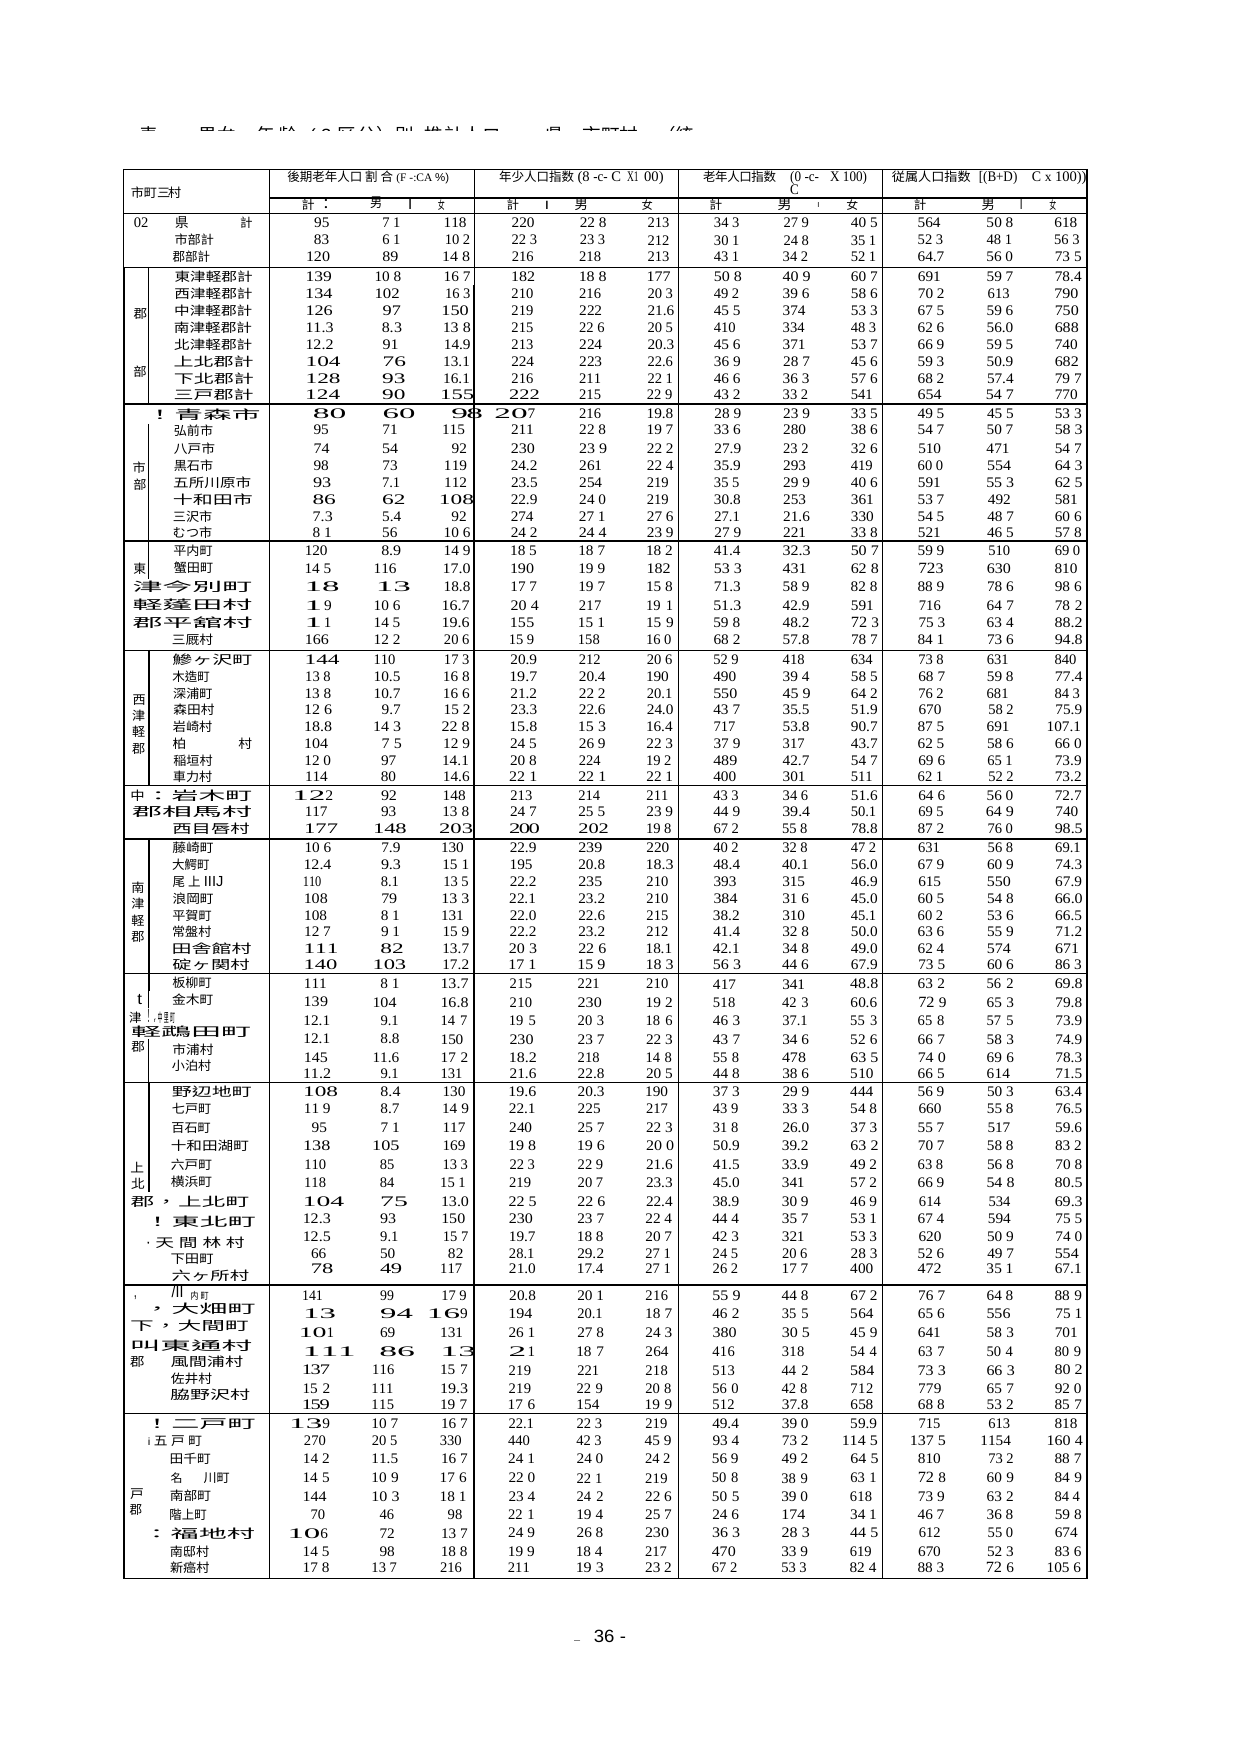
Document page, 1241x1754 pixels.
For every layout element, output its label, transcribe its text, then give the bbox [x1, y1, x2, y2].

table_cell 106 [270, 1525, 363, 1543]
table_cell 黒石市 [149, 457, 269, 474]
table_cell 619 [812, 1543, 882, 1561]
table_cell [475, 1245, 486, 1262]
table_cell 78 [270, 1262, 363, 1284]
table_cell 59 8 [972, 668, 1022, 685]
table_cell 18 7 [541, 542, 623, 559]
table_cell 84 9 84 4 59 8 [1023, 1469, 1086, 1525]
table_cell [475, 974, 486, 1082]
table_cell 23 9 [758, 405, 812, 423]
table_cell 58 8 [972, 1137, 1022, 1156]
table_cell 19.7 [486, 668, 541, 685]
table_cell [475, 633, 486, 650]
table_cell 59 9 [883, 542, 972, 559]
table_cell 53 7 [883, 491, 972, 508]
table_cell 50.1 [812, 804, 882, 822]
table_cell 93 [363, 370, 420, 387]
table_cell 58 9 [758, 579, 812, 596]
table_cell 53.8 [758, 718, 812, 735]
table_cell 114 [270, 769, 363, 784]
table_cell 211 [486, 1561, 541, 1578]
table_cell 百石町 [150, 1119, 269, 1137]
table_cell 126 [270, 302, 363, 319]
table_cell [475, 769, 486, 784]
table_cell 58 6 [972, 735, 1022, 752]
table_cell 88 9 75 1 701 80 9 80 2 92 0 85 7 [1023, 1286, 1086, 1412]
table_cell [475, 250, 486, 267]
table_cell 下，大間町 [125, 1316, 269, 1336]
table_cell 9.1 [363, 1228, 420, 1245]
table_cell 金木町 [149, 991, 269, 1008]
table_cell 中：岩木町 [125, 786, 269, 804]
table_cell 郡相馬村 [125, 804, 269, 822]
table_cell 67 2 [679, 822, 758, 838]
table_cell 190 [624, 668, 678, 685]
table_cell 618 [1023, 214, 1086, 231]
table_cell 213 [624, 214, 678, 231]
table_cell 22 3 [624, 735, 678, 752]
table_cell 219 [486, 302, 541, 319]
table_cell 63 6 [883, 924, 972, 940]
table_cell 79 7 [1023, 370, 1086, 387]
table_cell 95 [270, 214, 363, 231]
table_cell 222 [486, 387, 541, 403]
table_cell 76 7 65 6 641 63 7 73 3 779 68 8 [883, 1286, 972, 1412]
table_cell 13 7 [363, 1561, 420, 1578]
table_cell 73 2 [972, 1451, 1022, 1469]
table_cell 103 [363, 958, 420, 973]
table_cell ：福地村 [125, 1525, 269, 1543]
table_cell 219 [624, 491, 678, 508]
table_cell 16.1 [420, 370, 473, 387]
table_cell [475, 1137, 486, 1156]
table_cell 200 [486, 822, 541, 838]
table_cell [475, 840, 486, 856]
table_cell 54 7 [972, 387, 1022, 403]
table_cell 14 8 [420, 250, 474, 267]
table_cell 22 6 [541, 319, 623, 336]
table_cell 柏 村 [150, 735, 269, 752]
table_cell 72 8 73 9 46 7 [883, 1469, 972, 1525]
table_cell 19 9 [541, 560, 623, 578]
table_cell 33 3 [758, 1100, 812, 1119]
table_cell 10 6 14 5 [363, 596, 420, 633]
table_cell 50 3 [972, 1083, 1022, 1100]
table_cell 131 [420, 907, 473, 923]
table_cell 11.5 [363, 1451, 420, 1469]
table_cell 69 5 [883, 804, 972, 822]
table_cell 77.4 [1023, 668, 1086, 685]
table_cell 蟹田町 [149, 560, 269, 578]
table_cell 654 [883, 387, 972, 403]
table_cell 21.2 [486, 685, 541, 702]
table_cell 24.2 [486, 457, 541, 474]
table_cell 21.6 [758, 508, 812, 525]
table_cell 80.5 [1023, 1175, 1086, 1193]
table_cell 43 3 [679, 786, 758, 804]
table_cell 25 5 [541, 804, 623, 822]
table_cell 27.9 [679, 440, 758, 457]
table_cell 19 1 15 9 [624, 596, 678, 633]
table_cell 58 6 [812, 285, 882, 302]
table_cell 22 2 [624, 440, 678, 457]
table_cell 22 1 [624, 769, 678, 784]
table_cell 88 7 [1023, 1451, 1086, 1469]
table_cell [475, 231, 486, 250]
table_cell 334 [758, 319, 812, 336]
table_cell 216 [486, 250, 541, 267]
table_cell 24 7 [486, 804, 541, 822]
table_cell 18 [270, 579, 363, 596]
table_header 後期老年人口 [270, 170, 363, 197]
table_cell 84 3 [1023, 685, 1086, 702]
table_cell 57.4 [972, 370, 1022, 387]
table_cell [475, 423, 486, 440]
table_cell 51.3 59 8 [679, 596, 758, 633]
table_cell 216 [541, 405, 623, 423]
table_cell 223 [541, 353, 623, 370]
table_cell 1154 [972, 1433, 1022, 1451]
table_cell 38 6 [812, 423, 882, 440]
table_cell 54 7 [812, 752, 882, 769]
table_cell 30 1 [679, 231, 758, 250]
table_cell 715 [883, 1414, 972, 1432]
table_cell 26.0 [758, 1119, 812, 1137]
table_cell 92 [420, 508, 473, 525]
table_cell 新癌村 [125, 1561, 269, 1578]
table_cell 215 [624, 907, 678, 923]
table_header 年少人口指数 (8 -c- C [475, 170, 623, 197]
table_cell 三戸郡計 [149, 387, 269, 403]
table_cell i 五 戸 町 [125, 1433, 269, 1451]
table_cell 55 9 46 2 380 416 513 56 0 512 [679, 1286, 758, 1412]
table_cell 46 6 [679, 370, 758, 387]
table_cell 54 8 [972, 890, 1022, 907]
table_header 割 合 (F -:CA %) [363, 170, 474, 197]
table_cell 88 9 [883, 579, 972, 596]
table_cell 670 [883, 1543, 972, 1561]
table_cell 67.9 [1023, 873, 1086, 890]
table_cell [475, 1156, 486, 1175]
table_cell 23.3 [624, 1175, 678, 1193]
table_cell 15 1 [420, 856, 473, 873]
table_cell 39.2 [758, 1137, 812, 1156]
table_cell 44 5 [812, 1525, 882, 1543]
table_cell 46 5 [972, 525, 1022, 540]
table_header C [1023, 170, 1041, 197]
table_cell 木造町 [150, 668, 269, 685]
table_cell 16 7 [420, 1451, 473, 1469]
table_cell 95 [270, 1119, 363, 1137]
table_cell 274 [486, 508, 541, 525]
table_cell 23 9 [541, 440, 623, 457]
table_cell 12.3 [270, 1210, 363, 1227]
table_cell 393 [679, 873, 758, 890]
table_cell 110 [270, 873, 363, 890]
table_cell 15.8 [486, 718, 541, 735]
table_cell 95 [270, 423, 363, 440]
table_cell 66 9 [883, 1175, 972, 1193]
table_cell 20 6 [624, 651, 678, 668]
table_cell 716 75 3 [883, 596, 972, 633]
table_cell [475, 579, 486, 596]
table_cell 57.8 [758, 633, 812, 650]
table_cell 南邸村 [125, 1543, 269, 1561]
table_cell 60 9 [972, 856, 1022, 873]
table_cell 29 9 [758, 1083, 812, 1100]
table_cell 130 [420, 1083, 473, 1100]
table_cell 49 5 [883, 405, 972, 423]
table_cell 215 [541, 387, 623, 403]
table_cell 119 [420, 457, 473, 474]
table_cell 810 [1023, 560, 1086, 578]
table_cell [475, 1210, 486, 1227]
table_cell 23 2 [624, 1561, 678, 1578]
table_cell 11 9 [270, 1100, 363, 1119]
table_cell 20 1 20.1 27 8 18 7 221 22 9 154 [541, 1286, 623, 1412]
table_cell 10 6 [420, 525, 473, 540]
table_cell 717 [679, 718, 758, 735]
table_cell 68 7 [883, 668, 972, 685]
table_cell 19.7 [486, 1228, 541, 1245]
table_cell 104 [270, 735, 363, 752]
table_cell 23.5 [486, 474, 541, 491]
table_cell 野辺地町 [150, 1083, 269, 1100]
table_cell 48 7 [972, 508, 1022, 525]
table_cell 87 5 [883, 718, 972, 735]
table_cell 下北郡計 [149, 370, 269, 387]
table_cell 24 4 [541, 525, 623, 540]
table_cell 10 2 [420, 231, 474, 250]
table_cell 240 [486, 1119, 541, 1137]
table_cell 軽鵡田町 [125, 1026, 269, 1039]
table_cell 27.1 [679, 508, 758, 525]
table_cell 28.1 [486, 1245, 541, 1262]
table_cell 27 1 [624, 1245, 678, 1262]
table_cell 13 8 [420, 319, 473, 336]
table_cell 五所川原市 [149, 474, 269, 491]
table_cell 14 3 [363, 718, 420, 735]
table_cell 郡 風間浦村 [125, 1354, 269, 1369]
table_cell 17 7 [486, 579, 541, 596]
table_cell 53 6 [972, 907, 1022, 923]
table_cell 11.3 [270, 319, 363, 336]
table_cell 78 7 [812, 633, 882, 650]
table_cell t [125, 991, 148, 1008]
table_cell 78 6 [972, 579, 1022, 596]
table_cell 西津軽郡計 [149, 285, 269, 302]
table_cell 郡 部 [125, 268, 148, 403]
table_cell 上北 [125, 1083, 148, 1192]
table_cell 224 [541, 336, 623, 353]
table_cell 14 9 [420, 542, 473, 559]
table_cell 400 [812, 1262, 882, 1284]
table_cell 59.6 [1023, 1119, 1086, 1137]
table_cell 57 6 [812, 370, 882, 387]
table_cell 19 9 [486, 1543, 541, 1561]
table_cell 67.1 [1023, 1262, 1086, 1284]
table_cell 43 9 [679, 1100, 758, 1119]
table_cell 女 [1041, 199, 1086, 212]
table_cell 39 0 [758, 1414, 812, 1432]
table_cell 120 [270, 542, 363, 559]
table_cell 66 [270, 1245, 363, 1262]
table_cell 177 [624, 268, 678, 285]
table_cell 317 [758, 735, 812, 752]
table_cell 20.1 [624, 685, 678, 702]
table_cell 56 3 [1023, 231, 1086, 250]
table_cell 16 7 [420, 268, 474, 285]
table_cell 202 [541, 822, 623, 838]
table_cell 144 [270, 651, 363, 668]
table_cell [475, 940, 486, 957]
table_cell 213 [486, 786, 541, 804]
table_cell 郡部計 [124, 250, 269, 267]
table_cell [475, 786, 486, 804]
table_cell 23 7 [541, 1210, 623, 1227]
table_cell 212 [624, 231, 678, 250]
table_cell 86 3 [1023, 958, 1086, 973]
table_cell 22 3 [486, 1156, 541, 1175]
table_cell [475, 525, 486, 540]
table_cell 190 [486, 560, 541, 578]
table_cell 16 8 [420, 668, 473, 685]
table_cell 14 2 [270, 1451, 363, 1469]
table_cell 田千町 [125, 1451, 269, 1469]
table_cell 8.3 [363, 319, 420, 336]
table_cell 83 6 [1023, 1543, 1086, 1561]
table_cell 22 8 [541, 423, 623, 440]
table_cell 48 3 [812, 319, 882, 336]
table_cell 419 [812, 457, 882, 474]
table_cell 45.1 [812, 907, 882, 923]
table_cell 47 2 [812, 840, 882, 856]
table_cell 44 9 [679, 804, 758, 822]
table_cell 90.7 [812, 718, 882, 735]
table_cell 31 8 [679, 1119, 758, 1137]
table_cell [475, 924, 486, 940]
table_cell 45 5 [679, 302, 758, 319]
table_cell 105 [363, 1137, 420, 1156]
table_cell [475, 1286, 486, 1412]
table_cell 13 7 [420, 1525, 473, 1543]
table_cell 73 5 [1023, 250, 1086, 267]
table_cell 66.5 [1023, 907, 1086, 923]
text — 36 - [568, 1626, 632, 1646]
table_cell 64.7 [883, 250, 972, 267]
table_cell 24 5 [486, 735, 541, 752]
table_cell 517 [972, 1119, 1022, 1137]
table_cell 22 3 [541, 1414, 623, 1432]
table_cell 16.4 [624, 718, 678, 735]
table_cell 45 9 [758, 685, 812, 702]
table_cell 177 [270, 822, 363, 838]
table_cell 44 8 35 5 30 5 318 44 2 42 8 37.8 [758, 1286, 812, 1412]
table_cell 93 [363, 804, 420, 822]
table_cell 564 [883, 214, 972, 231]
table_cell 14.1 [420, 752, 473, 769]
table_cell 840 [1023, 651, 1086, 668]
table_cell 33 5 [812, 405, 882, 423]
table_cell 62 5 [1023, 474, 1086, 491]
table_cell 110 [363, 651, 420, 668]
table_cell 67 9 [883, 856, 972, 873]
table_cell 18 3 [624, 958, 678, 973]
table_cell 20 0 [624, 1137, 678, 1156]
table_cell 十和田湖町 [150, 1137, 269, 1156]
table_cell 12.4 [270, 856, 363, 873]
table_cell 91 [363, 336, 420, 353]
table_cell [475, 1469, 486, 1525]
table_cell 26 8 [541, 1525, 623, 1543]
table_cell 13 5 [420, 873, 473, 890]
table_cell 車力村 [150, 769, 269, 784]
table_cell 33 9 [758, 1543, 812, 1561]
table_cell 20 6 [420, 633, 473, 650]
table_cell 22 3 [486, 231, 541, 250]
table_cell 594 [972, 1210, 1022, 1227]
table_cell 52 6 [883, 1245, 972, 1262]
table_cell 169 [420, 1137, 473, 1156]
table_cell 48.8 60.6 55 3 52 6 63 5 510 [812, 974, 882, 1082]
table_cell 津今別町 [125, 579, 269, 596]
table_cell 59 5 [972, 336, 1022, 353]
table_cell 40 6 [812, 474, 882, 491]
table_cell 8.7 [363, 1100, 420, 1119]
table_cell 16 3 [420, 285, 473, 302]
table_cell 219 [486, 1175, 541, 1193]
table_header 老年人口指数 [679, 170, 778, 197]
table_cell 69.1 [1023, 840, 1086, 856]
table_cell 22 6 [541, 940, 623, 957]
table_cell 111 139 12.1 12.1 145 11.2 [270, 974, 363, 1082]
table_cell 216 [486, 370, 541, 387]
table_cell 74 0 [1023, 1228, 1086, 1245]
table_cell 64 7 63 4 [972, 596, 1022, 633]
table_cell 32 6 [812, 440, 882, 457]
table_cell 74 [270, 440, 363, 457]
table_cell 50 8 50 5 24 6 [679, 1469, 758, 1525]
table_cell 818 [1023, 1414, 1086, 1432]
table_cell 111 [270, 940, 363, 957]
table_cell 59 3 [883, 353, 972, 370]
table_cell 女 [420, 199, 474, 212]
table_cell 22.2 [486, 924, 541, 940]
table_cell ，大畑町 [125, 1301, 269, 1316]
table_cell 158 [541, 633, 623, 650]
table_cell 410 [679, 319, 758, 336]
table_cell 51.9 [812, 702, 882, 718]
table_cell 108 [270, 907, 363, 923]
table_cell 510 [883, 440, 972, 457]
table_cell 225 [541, 1100, 623, 1119]
table_cell 40.1 [758, 856, 812, 873]
table_cell 計 [475, 199, 541, 212]
table_cell 弘前市 [149, 424, 269, 440]
table_cell 634 [812, 651, 882, 668]
table_cell 22.1 [486, 1414, 541, 1432]
table_cell [475, 752, 486, 769]
table_cell 216 [541, 285, 623, 302]
table_cell 60 2 [883, 907, 972, 923]
table_cell 49.0 [812, 940, 882, 957]
table_cell 341 [758, 1175, 812, 1193]
table_cell 49 2 [758, 1451, 812, 1469]
table_cell 117 [420, 1262, 473, 1284]
table_header 市町三村 [124, 170, 269, 212]
table_cell 74.3 [1023, 856, 1086, 873]
table_cell 78 2 88.2 [1023, 596, 1086, 633]
table_cell 20 5 [363, 1433, 420, 1451]
table_cell 南津軽郡計 [149, 319, 269, 336]
table_cell 22.6 [541, 907, 623, 923]
table_cell 492 [972, 491, 1022, 508]
table_cell 73 8 [883, 651, 972, 668]
table_cell 13.1 [420, 353, 473, 370]
table_cell 35.5 [758, 702, 812, 718]
table_cell 15 9 [541, 958, 623, 973]
table_cell 16 0 [624, 633, 678, 650]
table_cell 49 [363, 1262, 420, 1284]
table_cell 20.8 [541, 856, 623, 873]
table_cell 52 3 [972, 1543, 1022, 1561]
table_cell 581 [1023, 491, 1086, 508]
table_cell 24 2 [624, 1451, 678, 1469]
table_cell 66 9 [883, 336, 972, 353]
table_cell 13 [363, 579, 420, 596]
table_cell 62 6 [883, 319, 972, 336]
table_cell 384 [679, 890, 758, 907]
table_cell 43 2 [679, 387, 758, 403]
table_cell 21.6 [624, 302, 678, 319]
table_cell 217 15 1 [541, 596, 623, 633]
table_cell 9 [420, 405, 473, 423]
table_cell 591 72 3 [812, 596, 882, 633]
table_cell 182 [486, 268, 541, 285]
table_cell 18.8 [420, 579, 473, 596]
table_cell 310 [758, 907, 812, 923]
table_cell 32.3 [758, 542, 812, 559]
table_cell 7.9 [363, 840, 420, 856]
table_cell 34 8 [758, 940, 812, 957]
table_cell 27 9 [679, 525, 758, 540]
table_cell 72 6 [972, 1561, 1022, 1578]
table_cell 12.2 [270, 336, 363, 353]
table_cell 計 [883, 199, 972, 212]
table_cell 28 3 [812, 1245, 882, 1262]
table_cell 63.4 [1023, 1083, 1086, 1100]
table_cell 102 [363, 285, 420, 302]
table_cell [475, 457, 486, 474]
table_cell 中津軽郡計 [149, 302, 269, 319]
table_header X1 [624, 170, 639, 197]
table_cell 63 8 [883, 1156, 972, 1175]
table_cell 17.2 [420, 958, 473, 973]
table_cell 23 9 [624, 804, 678, 822]
table_cell 26 2 [679, 1262, 758, 1284]
table_cell 17 3 [420, 651, 473, 668]
table_cell 20 4 155 [486, 596, 541, 633]
table_cell 12 9 [420, 735, 473, 752]
table_cell 59 6 [972, 302, 1022, 319]
table_cell [475, 387, 486, 403]
table_header x 100)) [1041, 170, 1086, 197]
table_cell 87 2 [883, 822, 972, 838]
table_cell 134 [270, 285, 363, 302]
table_cell 48 1 [972, 231, 1022, 250]
table_cell 83 [270, 231, 363, 250]
table_cell 90 [363, 387, 420, 403]
table_cell 7.1 [363, 474, 420, 491]
table_cell 39 6 [758, 285, 812, 302]
table_cell 19 8 [486, 1137, 541, 1156]
table_cell 28 7 [758, 353, 812, 370]
table_cell 20.3 [624, 336, 678, 353]
table_cell 42 3 [541, 1433, 623, 1451]
table_cell 65 1 [972, 752, 1022, 769]
table_cell [125, 1058, 148, 1082]
table_cell 三沢市 [149, 508, 269, 525]
table_cell 54 7 [883, 423, 972, 440]
table_cell 56 8 [972, 840, 1022, 856]
table_cell [475, 508, 486, 525]
table_cell 16.7 19.6 [420, 596, 473, 633]
table_cell 19 11 [270, 596, 363, 633]
table_cell 98.5 [1023, 822, 1086, 838]
table_cell [475, 702, 486, 718]
table_cell 224 [541, 752, 623, 769]
table_cell 293 [758, 457, 812, 474]
table_cell 114 5 [812, 1433, 882, 1451]
table_cell 107.1 [1023, 718, 1086, 735]
table_cell 53 3 [812, 1228, 882, 1245]
table_cell 10.7 [363, 685, 420, 702]
table_cell 脇野沢村 [125, 1387, 269, 1412]
table_cell 22 8 [420, 718, 473, 735]
table_cell [475, 651, 486, 668]
table_cell 54 5 [883, 508, 972, 525]
table_cell 71.3 [679, 579, 758, 596]
table_cell 34 3 [679, 214, 758, 231]
table_cell 63 2 72 9 65 8 66 7 74 0 66 5 [883, 974, 972, 1082]
table_cell 27 6 [624, 508, 678, 525]
table_cell [475, 268, 486, 285]
table_cell 88 3 [883, 1561, 972, 1578]
table_cell 三厩村 [125, 633, 269, 650]
table_cell 138 [270, 1137, 363, 1156]
table_cell 79 [363, 890, 420, 907]
table_cell 220 [486, 214, 541, 231]
table_cell 117 [420, 1119, 473, 1137]
table_cell 34 2 [758, 250, 812, 267]
table_cell 20 7 [541, 1175, 623, 1193]
table_cell 220 [624, 840, 678, 856]
table_cell 139 [270, 268, 363, 285]
table_cell 211 [541, 370, 623, 387]
table_cell 大鰐町 [150, 856, 269, 873]
table_cell 12.5 [270, 1228, 363, 1245]
table_cell 22.9 [486, 491, 541, 508]
table_cell [475, 542, 486, 559]
table_cell 22.1 [486, 1100, 541, 1119]
table_cell 23 9 [624, 525, 678, 540]
table_cell ！青森市 [125, 405, 269, 424]
table_cell 45 6 [679, 336, 758, 353]
table_cell 261 [541, 457, 623, 474]
table_cell 22 1 [541, 769, 623, 784]
table_cell 17 9 169 131 13 15 7 19.3 19 7 [420, 1286, 473, 1412]
table_cell 8 1 [363, 907, 420, 923]
table_cell 554 [1023, 1245, 1086, 1262]
table_cell 62 8 [812, 560, 882, 578]
table_cell 211 [624, 786, 678, 804]
table_cell 71.2 [1023, 924, 1086, 940]
table_cell [475, 1525, 486, 1543]
table_cell 470 [679, 1543, 758, 1561]
table_cell 270 [270, 1433, 363, 1451]
table_cell 9.3 [363, 856, 420, 873]
table_cell 280 [758, 423, 812, 440]
table_cell 83 2 [1023, 1137, 1086, 1156]
table_cell 574 [972, 940, 1022, 957]
table_cell 66 0 [1023, 735, 1086, 752]
table_cell 50 9 [972, 1228, 1022, 1245]
table_cell 56.0 [812, 856, 882, 873]
table_cell 28 3 [758, 1525, 812, 1543]
table_cell 23 2 [758, 440, 812, 457]
table_cell 56 9 [883, 1083, 972, 1100]
table_cell 56 3 [679, 958, 758, 973]
table_cell 82 4 [812, 1561, 882, 1578]
table_cell 108 [270, 890, 363, 907]
table_cell 222 [541, 302, 623, 319]
table_cell 44 4 [679, 1210, 758, 1227]
table_cell 13.7 16.8 14 7 150 17 2 131 [420, 974, 473, 1082]
table_cell 15 9 [486, 633, 541, 650]
table_cell 75.9 [1023, 702, 1086, 718]
table_cell 98 [270, 457, 363, 474]
table_cell 207 [486, 405, 541, 423]
table_cell 43 7 [679, 702, 758, 718]
table_cell 平賀町 [150, 907, 269, 923]
table_cell 341 42 3 37.1 34 6 478 38 6 [758, 974, 812, 1082]
table_cell 19 3 [541, 1561, 623, 1578]
table_cell 104 [270, 1194, 363, 1210]
table_cell 84 1 [883, 633, 972, 650]
table_cell 8.4 [363, 1083, 420, 1100]
table_cell 17.4 [541, 1262, 623, 1284]
table_cell 44 6 [758, 958, 812, 973]
table_cell 40 2 [679, 840, 758, 856]
table_cell 400 [679, 769, 758, 784]
table_cell 64 5 [812, 1451, 882, 1469]
table_cell 141 13 101 111 137 15 2 159 [270, 1286, 363, 1412]
table_cell 浪岡町 [150, 890, 269, 907]
table_cell 670 [883, 702, 972, 718]
table_cell [475, 474, 486, 491]
table_cell 板柳町 [150, 974, 269, 991]
table_cell [475, 1451, 486, 1469]
table_cell 39.4 [758, 804, 812, 822]
table_cell 60 [363, 405, 420, 423]
table_cell 13 8 [270, 668, 363, 685]
table_cell 18.1 [624, 940, 678, 957]
table_cell 女 [624, 199, 678, 212]
table_header 従属人口指数 [883, 170, 972, 197]
table_cell 56 9 [679, 1451, 758, 1469]
table_cell 58 5 [812, 668, 882, 685]
table_cell [475, 370, 486, 387]
table_cell 723 [883, 560, 972, 578]
table_cell 195 [486, 856, 541, 873]
table_cell 54 [363, 440, 420, 457]
table_cell 常盤村 [150, 924, 269, 940]
table_cell 7.3 [270, 508, 363, 525]
table_cell 155 [420, 387, 473, 403]
table_cell 24 0 [541, 1451, 623, 1469]
table_cell 16 6 [420, 685, 473, 702]
table_cell 54 8 [972, 1175, 1022, 1193]
table_cell 39 4 [758, 668, 812, 685]
table_cell 7 1 [363, 1119, 420, 1137]
table_cell 53 3 [812, 302, 882, 319]
table_cell 85 [363, 1156, 420, 1175]
table_cell 211 [486, 423, 541, 440]
table_cell 56 0 [972, 250, 1022, 267]
table_cell 7 5 [363, 735, 420, 752]
table_cell 22.6 [541, 702, 623, 718]
table_cell 213 [624, 250, 678, 267]
table_cell 190 [624, 1083, 678, 1100]
table_cell 10 7 [363, 1414, 420, 1432]
table_cell 73 6 [972, 633, 1022, 650]
table_cell 212 [541, 651, 623, 668]
table_cell 18 8 [541, 268, 623, 285]
table_cell 24 9 [486, 1525, 541, 1543]
table_cell むつ市 [149, 525, 269, 540]
table_cell 33 2 [758, 387, 812, 403]
table_cell 32 8 [758, 924, 812, 940]
table_cell 235 [541, 873, 623, 890]
table_cell 118 [270, 1175, 363, 1193]
table_cell 330 [812, 508, 882, 525]
table_cell 67.9 [812, 958, 882, 973]
table_cell 219 [624, 1414, 678, 1432]
table_cell 西津軽郡 [125, 651, 148, 784]
table_cell 682 [1023, 353, 1086, 370]
table_cell 18 8 [541, 1228, 623, 1245]
table_cell 40 5 [812, 214, 882, 231]
table_cell 137 5 [883, 1433, 972, 1451]
table_cell 津 ！ r 中 里 町 [125, 1008, 269, 1026]
table_cell 166 [270, 633, 363, 650]
table_cell 67 2 [679, 1561, 758, 1578]
table_cell 41.4 [679, 924, 758, 940]
table_cell 14 5 [270, 560, 363, 578]
table_cell 534 [972, 1194, 1022, 1210]
table_header 00) [640, 170, 678, 197]
table_cell 321 [758, 1228, 812, 1245]
table_cell 叫東通村 [125, 1336, 269, 1354]
table_cell 230 [486, 1210, 541, 1227]
table_cell 219 [624, 474, 678, 491]
table_cell 60 6 [1023, 508, 1086, 525]
table_cell 224 [486, 353, 541, 370]
table_cell 55 3 [972, 474, 1022, 491]
table_cell 43 1 [679, 250, 758, 267]
table_cell [475, 353, 486, 370]
table_cell 40 9 [758, 268, 812, 285]
table_cell 139 [270, 1414, 363, 1432]
table_cell 63 2 [812, 1137, 882, 1156]
table_cell 67 4 [883, 1210, 972, 1227]
table_cell 22 6 [541, 1194, 623, 1210]
table_cell 22.9 [486, 840, 541, 856]
table_cell 73 [363, 457, 420, 474]
table_cell 55 9 [972, 924, 1022, 940]
table_cell 541 [812, 387, 882, 403]
table_cell 72 [363, 1525, 420, 1543]
table_cell 20.8 194 26 1 21 219 219 17 6 [486, 1286, 541, 1412]
table_cell 30 9 [758, 1194, 812, 1210]
table_cell 17.0 [420, 560, 473, 578]
table_cell 122 [270, 786, 363, 804]
table_cell 16 7 [420, 1414, 473, 1432]
table_cell 軽蓬田村郡平舘村 [125, 596, 269, 633]
table_cell 49 7 [972, 1245, 1022, 1262]
table_cell 22 1 24 2 19 4 [541, 1469, 623, 1525]
table_cell 19.8 [624, 405, 678, 423]
table_cell 8 1 [270, 525, 363, 540]
table_cell [475, 1194, 486, 1210]
table_cell 31 6 [758, 890, 812, 907]
table_cell 140 [270, 958, 363, 973]
table_cell 53 3 [1023, 405, 1086, 423]
table_cell 24 0 [541, 491, 623, 508]
table_cell 15 1 [420, 1175, 473, 1193]
table_cell 92 [363, 786, 420, 804]
table_cell 15 9 [420, 924, 473, 940]
table_cell 64 9 [972, 804, 1022, 822]
table_cell 67 2 564 45 9 54 4 584 712 658 [812, 1286, 882, 1412]
table_cell 17 8 [270, 1561, 363, 1578]
table_cell 10 8 [363, 268, 420, 285]
table_cell 35 7 [758, 1210, 812, 1227]
table_cell 217 [624, 1100, 678, 1119]
table_cell 691 [883, 268, 972, 285]
table_cell 82 [363, 940, 420, 957]
table_cell 216 18 7 24 3 264 218 20 8 19 9 [624, 1286, 678, 1412]
table_cell 740 [1023, 804, 1086, 822]
table_cell 230 [624, 1525, 678, 1543]
table_cell 38.9 [679, 1194, 758, 1210]
table_cell 12 6 [270, 702, 363, 718]
table_cell 56 8 [972, 1156, 1022, 1175]
table_cell 27 1 [541, 508, 623, 525]
table_cell 70 2 [883, 285, 972, 302]
table_cell 60 6 [972, 958, 1022, 973]
table_cell 20 8 [486, 752, 541, 769]
table_cell 20 6 [758, 1245, 812, 1262]
table_cell 70 7 [883, 1137, 972, 1156]
table_cell 69.3 [1023, 1194, 1086, 1210]
table_cell 440 [486, 1433, 541, 1451]
table_cell 301 [758, 769, 812, 784]
table_cell [475, 890, 486, 907]
table_cell 98 6 [1023, 579, 1086, 596]
table_cell 10 9 10 3 46 [363, 1469, 420, 1525]
table_cell 22.1 [486, 890, 541, 907]
table_cell 15 3 [541, 718, 623, 735]
table_cell 13.7 [420, 940, 473, 957]
table_cell 94.8 [1023, 633, 1086, 650]
table_cell 41.5 [679, 1156, 758, 1175]
table_cell 116 [363, 560, 420, 578]
table_cell 東 [125, 560, 148, 578]
table_cell 佐井村 [125, 1370, 269, 1387]
table_cell 37 3 [679, 1083, 758, 1100]
table_cell 田舎館村 [150, 940, 269, 957]
table_cell 市部 [125, 424, 148, 540]
table_cell 14.9 [420, 336, 473, 353]
table_cell 160 4 [1023, 1433, 1086, 1451]
table_cell 97 [363, 752, 420, 769]
table_cell 24.0 [624, 702, 678, 718]
table_cell 221 [758, 525, 812, 540]
table_cell 60 5 [883, 890, 972, 907]
table_cell 郡，上北町 ！東北町 ' 天 間 林 村下田町 六ヶ所村 [125, 1192, 269, 1284]
table_cell 150 [420, 302, 473, 319]
table_cell 56 0 [972, 786, 1022, 804]
table_cell 444 [812, 1083, 882, 1100]
table_cell 22 0 23 4 22 1 [486, 1469, 541, 1525]
table_cell 13.0 [420, 1194, 473, 1210]
table_cell 218 [541, 250, 623, 267]
table_cell [475, 668, 486, 685]
table_cell 岩崎村 [150, 718, 269, 735]
table_cell 78.4 [1023, 268, 1086, 285]
table_cell 60 7 [812, 268, 882, 285]
table_cell 8.1 [363, 873, 420, 890]
table_cell 84 [363, 1175, 420, 1193]
table_cell I [812, 199, 827, 212]
table_cell 36 3 [679, 1525, 758, 1543]
table_cell 51.6 [812, 786, 882, 804]
table_cell 58 3 [1023, 423, 1086, 440]
table_cell 12 2 [363, 633, 420, 650]
table_cell 58 2 [972, 702, 1022, 718]
table_cell 8.9 [363, 542, 420, 559]
table_cell 22 4 [624, 457, 678, 474]
table_cell 108 [420, 491, 473, 508]
table_cell 361 [812, 491, 882, 508]
table_cell 22.0 [486, 907, 541, 923]
table_cell 55 0 [972, 1525, 1022, 1543]
table_cell 41.4 [679, 542, 758, 559]
table_cell 計 ： [270, 199, 363, 212]
table_header X 100) [827, 170, 882, 197]
table_cell 男 [972, 199, 1022, 212]
table_cell 62 1 [883, 769, 972, 784]
table_cell 02 県 計 [124, 214, 269, 231]
table_cell 19 6 [541, 1137, 623, 1156]
table_cell 20 3 [624, 285, 678, 302]
table_cell 75 [363, 1194, 420, 1210]
table_cell 男 [758, 199, 812, 212]
table_cell 33 6 [679, 423, 758, 440]
table_cell 18 2 [624, 542, 678, 559]
table_cell 56.0 [972, 319, 1022, 336]
table_cell 53 3 [758, 1561, 812, 1578]
table_cell 19 7 [624, 423, 678, 440]
table_cell 330 [420, 1433, 473, 1451]
table_cell 62 [363, 491, 420, 508]
table_cell 34 6 [758, 786, 812, 804]
table_cell 510 [972, 542, 1022, 559]
table_cell 117 [270, 804, 363, 822]
table_cell 19 8 [624, 822, 678, 838]
table_cell 210 19 2 18 6 22 3 14 8 20 5 [624, 974, 678, 1082]
table_cell 23.2 [541, 924, 623, 940]
table_cell 431 [758, 560, 812, 578]
table_cell 20.4 [541, 668, 623, 685]
table_cell [475, 596, 486, 633]
table_cell 78.8 [812, 822, 882, 838]
table_cell 511 [812, 769, 882, 784]
table_cell 71 [363, 423, 420, 440]
table_cell 20.3 [541, 1083, 623, 1100]
table_cell 613 [972, 285, 1022, 302]
table_cell 72.7 [1023, 786, 1086, 804]
table_cell 110 [270, 1156, 363, 1175]
table_cell 14 5 144 70 [270, 1469, 363, 1525]
table_cell 120 [270, 250, 363, 267]
table_cell 郡 [125, 1039, 148, 1058]
table_cell 22 4 [624, 1210, 678, 1227]
table_cell 490 [679, 668, 758, 685]
table_cell [475, 822, 486, 838]
table_cell 75 5 [1023, 1210, 1086, 1227]
table_cell 13 3 [420, 890, 473, 907]
table_cell 20.9 [486, 651, 541, 668]
table_cell 12 7 [270, 924, 363, 940]
table_cell 22.2 [486, 873, 541, 890]
table_cell 市浦村 [149, 1039, 269, 1058]
table_cell 130 [420, 840, 473, 856]
table_cell [475, 560, 486, 578]
table_cell 64 2 [812, 685, 882, 702]
table_cell 371 [758, 336, 812, 353]
table_cell 62 4 [883, 940, 972, 957]
table_cell 93 [363, 1210, 420, 1227]
table_cell 45.0 [679, 1175, 758, 1193]
table_cell 691 [972, 718, 1022, 735]
table_cell 29.2 [541, 1245, 623, 1262]
table_cell 35.9 [679, 457, 758, 474]
table_cell 212 [624, 924, 678, 940]
table_cell 770 [1023, 387, 1086, 403]
table_cell 62 5 [883, 735, 972, 752]
table_cell 50 7 [972, 423, 1022, 440]
table_cell 23 3 [541, 231, 623, 250]
table_cell 20 3 [486, 940, 541, 957]
table_cell 620 [883, 1228, 972, 1245]
table_cell 68 2 [679, 633, 758, 650]
table_cell 50 7 [812, 542, 882, 559]
table_cell 22 1 [624, 370, 678, 387]
table_cell [475, 685, 486, 702]
table_cell 30.8 [679, 491, 758, 508]
table_cell 8 1 104 9.1 8.8 11.6 9.1 [363, 974, 420, 1082]
table_cell 54 7 [1023, 440, 1086, 457]
table_cell 50 8 [679, 268, 758, 285]
table_cell 6 1 [363, 231, 420, 250]
table_cell 35 5 [679, 474, 758, 491]
table_cell 森田村 [150, 702, 269, 718]
table_cell [475, 804, 486, 822]
table_cell 52 3 [883, 231, 972, 250]
table_cell 630 [972, 560, 1022, 578]
table_cell [475, 1228, 486, 1245]
table_cell 213 [486, 336, 541, 353]
table_cell 26 9 [541, 735, 623, 752]
table_cell 52 9 [679, 651, 758, 668]
table_cell 24 8 [758, 231, 812, 250]
table_cell 22 1 [486, 769, 541, 784]
table_cell 尾 上 IIIJ [150, 873, 269, 890]
table_cell 10 6 [270, 840, 363, 856]
table_cell 32 8 [758, 840, 812, 856]
table_cell 33.9 [758, 1156, 812, 1175]
table_cell 21.6 [624, 1156, 678, 1175]
table_cell [475, 1100, 486, 1119]
table_header (0 -c- C [779, 170, 827, 197]
table_cell 76 2 [883, 685, 972, 702]
table_cell [475, 1175, 486, 1193]
table_cell 418 [758, 651, 812, 668]
table_cell 19 7 [541, 579, 623, 596]
table_cell 108 [270, 1083, 363, 1100]
table_cell 105 6 [1023, 1561, 1086, 1578]
table_cell 12 0 [270, 752, 363, 769]
table_cell 76.5 [1023, 1100, 1086, 1119]
table_cell 27 1 [624, 1262, 678, 1284]
table_cell 46.9 [812, 873, 882, 890]
table_cell 148 [420, 786, 473, 804]
table_cell 70 8 [1023, 1156, 1086, 1175]
table_cell 521 [883, 525, 972, 540]
table_cell 17 6 18 1 98 [420, 1469, 473, 1525]
table_cell 48.4 [679, 856, 758, 873]
table_cell 18 4 [541, 1543, 623, 1561]
table_cell 21.0 [486, 1262, 541, 1284]
table_cell 52 1 [812, 250, 882, 267]
table_cell 市部計 [124, 231, 269, 250]
table_cell 104 [270, 353, 363, 370]
table_cell 名 川町 戸 南部町 郡 階上町 [125, 1469, 269, 1525]
table_cell 23.2 [541, 890, 623, 907]
table_cell 9 1 [363, 924, 420, 940]
table_header [(B+D) [972, 170, 1022, 197]
table_cell 18 5 [486, 542, 541, 559]
table_cell 614 [883, 1194, 972, 1210]
table_cell 38 9 39 0 174 [758, 1469, 812, 1525]
table_cell 17 1 [486, 958, 541, 973]
table_cell 5.4 [363, 508, 420, 525]
table_cell 591 [883, 474, 972, 491]
table_cell 50 [363, 1245, 420, 1262]
table_cell 男 [560, 199, 623, 212]
table_cell 472 [883, 1262, 972, 1284]
table_cell 98 [363, 1543, 420, 1561]
table_cell 92 [420, 440, 473, 457]
table_cell 219 22 6 25 7 [624, 1469, 678, 1525]
table_cell 660 [883, 1100, 972, 1119]
table_cell 平内町 [149, 542, 269, 559]
table_cell 53 3 [679, 560, 758, 578]
table_cell 221 230 20 3 23 7 218 22.8 [541, 974, 623, 1082]
table_cell 215 [486, 319, 541, 336]
table_cell 53 7 [812, 336, 882, 353]
table_cell 671 [1023, 940, 1086, 957]
table_cell 29 9 [758, 474, 812, 491]
table_cell [475, 856, 486, 873]
table_cell 128 [270, 370, 363, 387]
table_cell 14 5 [270, 1543, 363, 1561]
table_cell 55 7 [883, 1119, 972, 1137]
table_cell 750 [1023, 302, 1086, 319]
table_cell 七戸町 [150, 1100, 269, 1119]
table_cell 西目唇村 [125, 822, 269, 838]
table_cell 64 6 [883, 786, 972, 804]
table_cell 612 [883, 1525, 972, 1543]
table_cell 148 [363, 822, 420, 838]
table_cell 69 0 [1023, 542, 1086, 559]
table_cell 42 3 [679, 1228, 758, 1245]
table_cell 67 5 [883, 302, 972, 319]
table_cell 横浜町 [150, 1175, 269, 1192]
table_cell 24 2 [486, 525, 541, 540]
table_cell 45 6 [812, 353, 882, 370]
table_cell [475, 336, 486, 353]
table_cell [475, 718, 486, 735]
table_cell 20 7 [624, 1228, 678, 1245]
table_cell 118 [420, 214, 474, 231]
table_cell [475, 285, 486, 302]
table_cell 藤崎町 [150, 840, 269, 856]
table_cell 36 3 [758, 370, 812, 387]
table_cell 45.0 [812, 890, 882, 907]
table_cell 217 [624, 1543, 678, 1561]
table_cell 69.8 79.8 73.9 74.9 78.3 71.5 [1023, 974, 1086, 1082]
table_cell 60 0 [883, 457, 972, 474]
table_cell [475, 958, 486, 973]
table_cell 14.6 [420, 769, 473, 784]
table_cell 36 9 [679, 353, 758, 370]
table_cell 45 9 [624, 1433, 678, 1451]
table_cell 北津軽郡計 [149, 336, 269, 353]
table_cell 50 8 [972, 214, 1022, 231]
table_cell I [1023, 199, 1041, 212]
table_cell 56 2 65 3 57 5 58 3 69 6 614 [972, 974, 1022, 1082]
table_cell 66.0 [1023, 890, 1086, 907]
table_cell [475, 491, 486, 508]
table_cell 13 3 [420, 1156, 473, 1175]
table_cell 214 [541, 786, 623, 804]
table_cell 22 5 [486, 1194, 541, 1210]
table_cell 18 8 [420, 1543, 473, 1561]
table_cell 810 [883, 1451, 972, 1469]
table_cell 38.2 [679, 907, 758, 923]
table_cell 22 3 [624, 1119, 678, 1137]
table_cell 73 2 [758, 1433, 812, 1451]
table_cell [125, 542, 148, 559]
table_cell 19 2 [624, 752, 678, 769]
table_cell [475, 907, 486, 923]
table_cell 18.8 [270, 718, 363, 735]
table_cell 550 [679, 685, 758, 702]
table_cell 554 [972, 457, 1022, 474]
table_cell 24 1 [486, 1451, 541, 1469]
table_cell 215 210 19 5 230 18.2 21.6 [486, 974, 541, 1082]
table_cell 35 1 [812, 231, 882, 250]
table_cell 203 [420, 822, 473, 838]
table_cell 45 5 [972, 405, 1022, 423]
table_cell [475, 1414, 486, 1432]
table_cell 82 8 [812, 579, 882, 596]
table_cell [475, 214, 486, 231]
table_cell 22 2 [541, 685, 623, 702]
table_cell 315 [758, 873, 812, 890]
table_cell [125, 974, 148, 991]
table_cell [475, 1561, 486, 1578]
table_cell 210 [624, 890, 678, 907]
table_cell 54 8 [812, 1100, 882, 1119]
table_cell [475, 440, 486, 457]
table_cell 22 9 [624, 387, 678, 403]
table_cell 53 1 [812, 1210, 882, 1227]
table_cell 89 [363, 250, 420, 267]
table_cell 64 3 [1023, 457, 1086, 474]
table_cell 150 [420, 1210, 473, 1227]
table_cell 86 [270, 491, 363, 508]
table_cell 69 6 [883, 752, 972, 769]
table_cell [475, 1433, 486, 1451]
table_cell [475, 1262, 486, 1284]
table_cell 631 [883, 840, 972, 856]
table_cell 60 9 63 2 36 8 [972, 1469, 1022, 1525]
table_cell 22 9 [541, 1156, 623, 1175]
table_cell 64 8 556 58 3 50 4 66 3 65 7 53 2 [972, 1286, 1022, 1412]
table_cell 13 8 [270, 685, 363, 702]
table_cell 50.9 [679, 1137, 758, 1156]
table_cell 115 [420, 423, 473, 440]
table_cell 六戸町 [150, 1156, 269, 1175]
table_cell 50.0 [812, 924, 882, 940]
table_cell 76 0 [972, 822, 1022, 838]
table_cell 681 [972, 685, 1022, 702]
table_cell 碇ヶ関村 [150, 958, 269, 973]
table_cell 49 2 [812, 1156, 882, 1175]
table_cell ！二戸町 [125, 1414, 269, 1432]
table_cell 42.7 [758, 752, 812, 769]
table_cell 76 [363, 353, 420, 370]
table_cell 239 [541, 840, 623, 856]
table_cell 73 5 [883, 958, 972, 973]
table_cell 55 8 [758, 822, 812, 838]
table_cell 小泊村 [149, 1058, 269, 1082]
table_cell 7 1 [363, 214, 420, 231]
table_cell 15 2 [420, 702, 473, 718]
table_cell [475, 1543, 486, 1561]
table_cell 417 518 46 3 43 7 55 8 44 8 [679, 974, 758, 1082]
table_cell 14 9 [420, 1100, 473, 1119]
table_cell 15 7 [420, 1228, 473, 1245]
table_cell 182 [624, 560, 678, 578]
table_cell 19.6 [486, 1083, 541, 1100]
table_cell 73.2 [1023, 769, 1086, 784]
table_cell 613 [972, 1414, 1022, 1432]
table_cell 深浦町 [150, 685, 269, 702]
table_cell [475, 319, 486, 336]
table_cell 35 1 [972, 1262, 1022, 1284]
table_cell 南津軽郡 [125, 840, 148, 973]
table_cell 23.3 [486, 702, 541, 718]
table_cell 稲垣村 [150, 752, 269, 769]
table_cell 674 [1023, 1525, 1086, 1543]
table_cell 鰺ヶ沢町 [150, 651, 269, 668]
table_cell 18.3 [624, 856, 678, 873]
table_cell 615 [883, 873, 972, 890]
table_cell 49 2 [679, 285, 758, 302]
table_cell 489 [679, 752, 758, 769]
table_cell i [541, 199, 560, 212]
table_cell 93 4 [679, 1433, 758, 1451]
table_cell 22.4 [624, 1194, 678, 1210]
table_cell 計 [679, 199, 758, 212]
table_cell 46 9 [812, 1194, 882, 1210]
table_cell 52 2 [972, 769, 1022, 784]
table_cell 49.4 [679, 1414, 758, 1432]
table_cell 42.1 [679, 940, 758, 957]
table_cell 42.9 48.2 [758, 596, 812, 633]
table_cell [475, 1083, 486, 1100]
table_cell [475, 735, 486, 752]
table_cell 十和田市 [149, 491, 269, 508]
table_cell 112 [420, 474, 473, 491]
table_cell 210 [624, 873, 678, 890]
table_cell 93 [270, 474, 363, 491]
table_cell 68 2 [883, 370, 972, 387]
table_cell 55 8 [972, 1100, 1022, 1119]
table_cell 37 9 [679, 735, 758, 752]
table_cell 13 8 [420, 804, 473, 822]
table_cell [475, 1119, 486, 1137]
table_cell 57 2 [812, 1175, 882, 1193]
table_cell 59.9 [812, 1414, 882, 1432]
table_cell 253 [758, 491, 812, 508]
table_cell 471 [972, 440, 1022, 457]
table_cell 27 9 [758, 214, 812, 231]
table_cell [475, 873, 486, 890]
table_cell [475, 302, 486, 319]
table_cell 57 8 [1023, 525, 1086, 540]
table_cell 17 7 [758, 1262, 812, 1284]
table_cell 82 [420, 1245, 473, 1262]
table_cell 80 [270, 405, 363, 423]
table_cell 230 [486, 440, 541, 457]
table_cell 33 8 [812, 525, 882, 540]
table_cell 99 94 69 86 116 111 115 [363, 1286, 420, 1412]
table_cell 15 8 [624, 579, 678, 596]
table_cell 東津軽郡計 [149, 268, 269, 285]
table_cell 688 [1023, 319, 1086, 336]
table_cell 73.9 [1023, 752, 1086, 769]
table_cell 50.9 [972, 353, 1022, 370]
table_cell 56 [363, 525, 420, 540]
table_cell 631 [972, 651, 1022, 668]
table_cell 24 5 [679, 1245, 758, 1262]
table_cell 210 [486, 285, 541, 302]
table_cell 男 I [363, 199, 420, 212]
table_cell 20 5 [624, 319, 678, 336]
table_cell 216 [420, 1561, 473, 1578]
table_cell 59 7 [972, 268, 1022, 285]
table_cell 女 [827, 199, 882, 212]
table_cell 374 [758, 302, 812, 319]
table_cell 124 [270, 387, 363, 403]
table_cell 97 [363, 302, 420, 319]
table_cell 790 [1023, 285, 1086, 302]
table_cell 22.6 [624, 353, 678, 370]
table_cell 10.5 [363, 668, 420, 685]
table_cell 63 1 618 34 1 [812, 1469, 882, 1525]
table_cell 80 [363, 769, 420, 784]
table_cell 28 9 [679, 405, 758, 423]
table_cell 254 [541, 474, 623, 491]
table_cell 22 8 [541, 214, 623, 231]
table_cell 550 [972, 873, 1022, 890]
table_cell 25 7 [541, 1119, 623, 1137]
table_cell 37 3 [812, 1119, 882, 1137]
table_cell 43.7 [812, 735, 882, 752]
table_cell 上北郡計 [149, 353, 269, 370]
table_cell 9.7 [363, 702, 420, 718]
table_cell 八戸市 [149, 440, 269, 457]
table_cell 740 [1023, 336, 1086, 353]
table_cell , /II 内 町 [125, 1286, 269, 1301]
